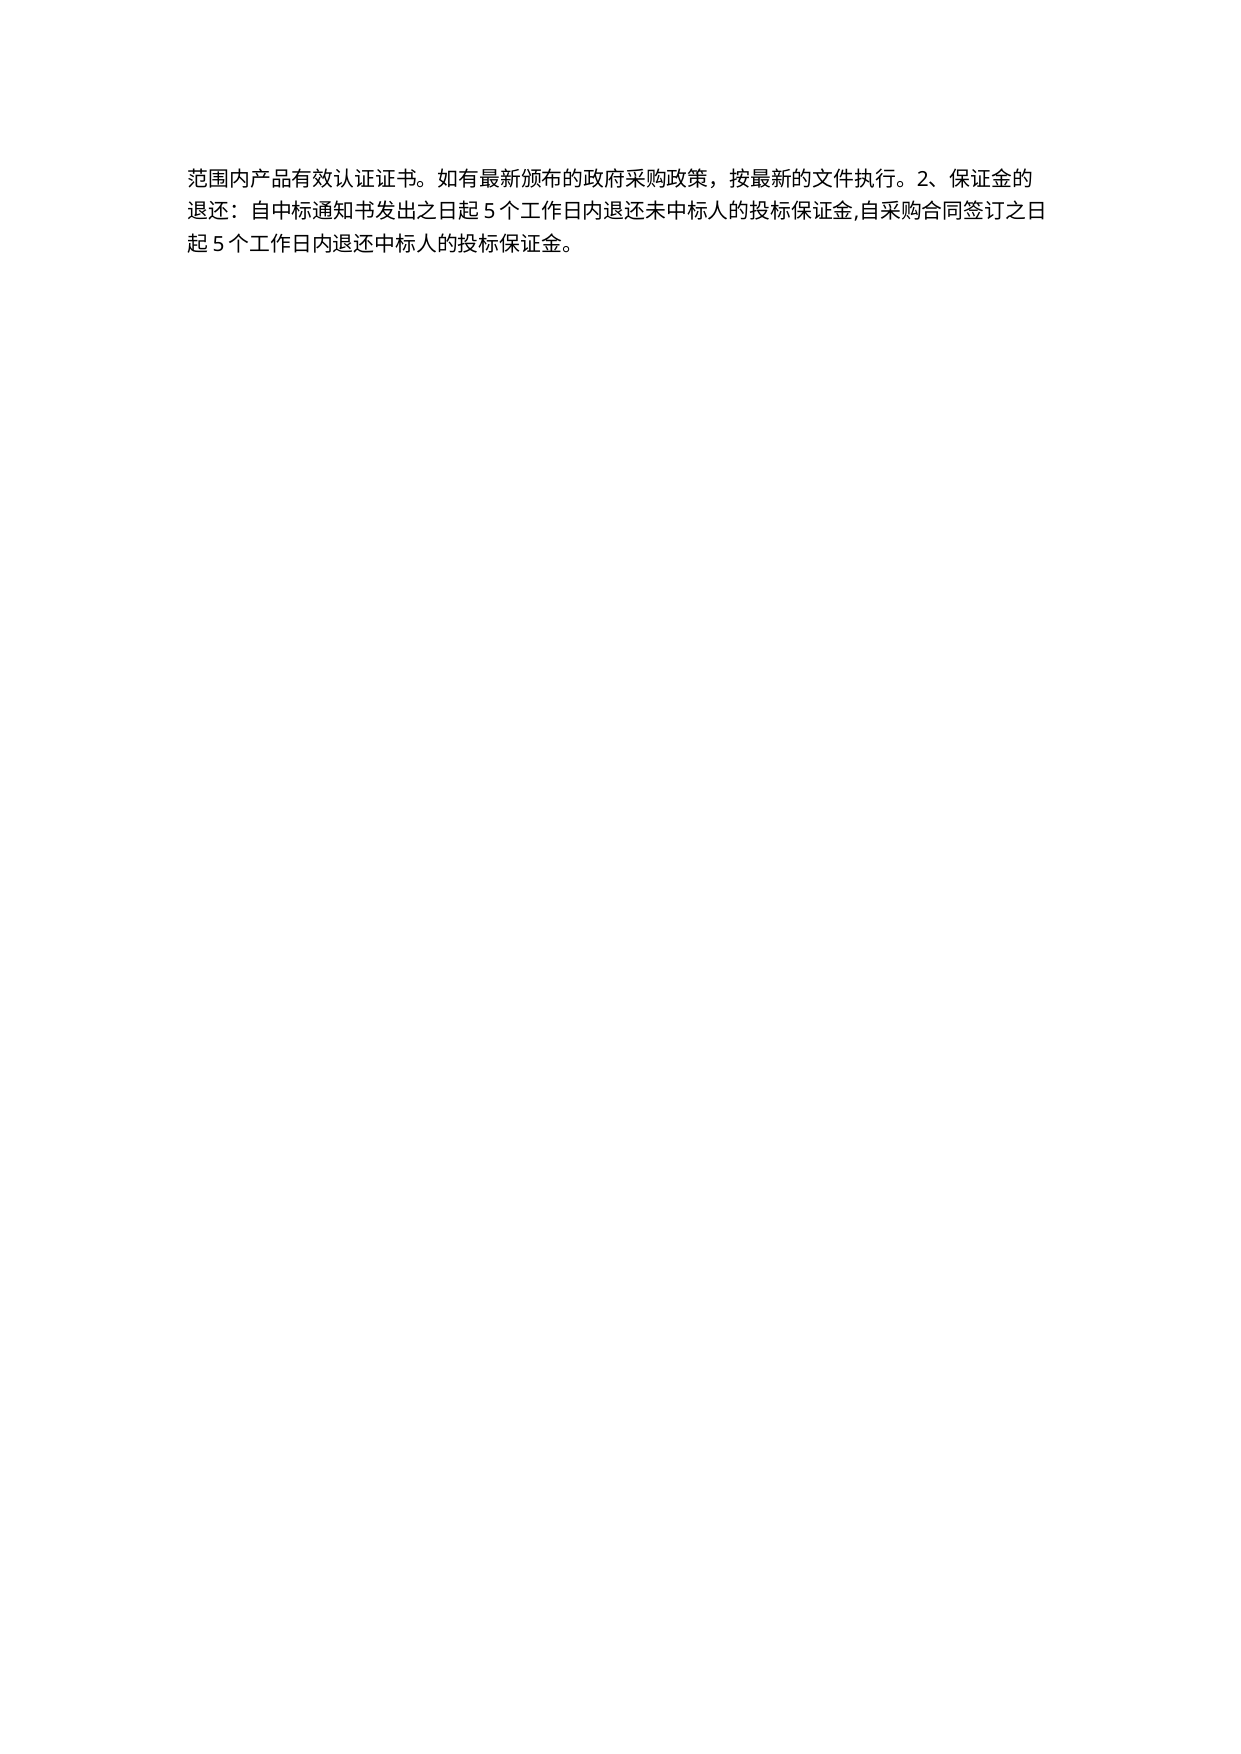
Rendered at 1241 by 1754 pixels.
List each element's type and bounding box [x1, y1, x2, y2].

text [187, 162, 1053, 259]
